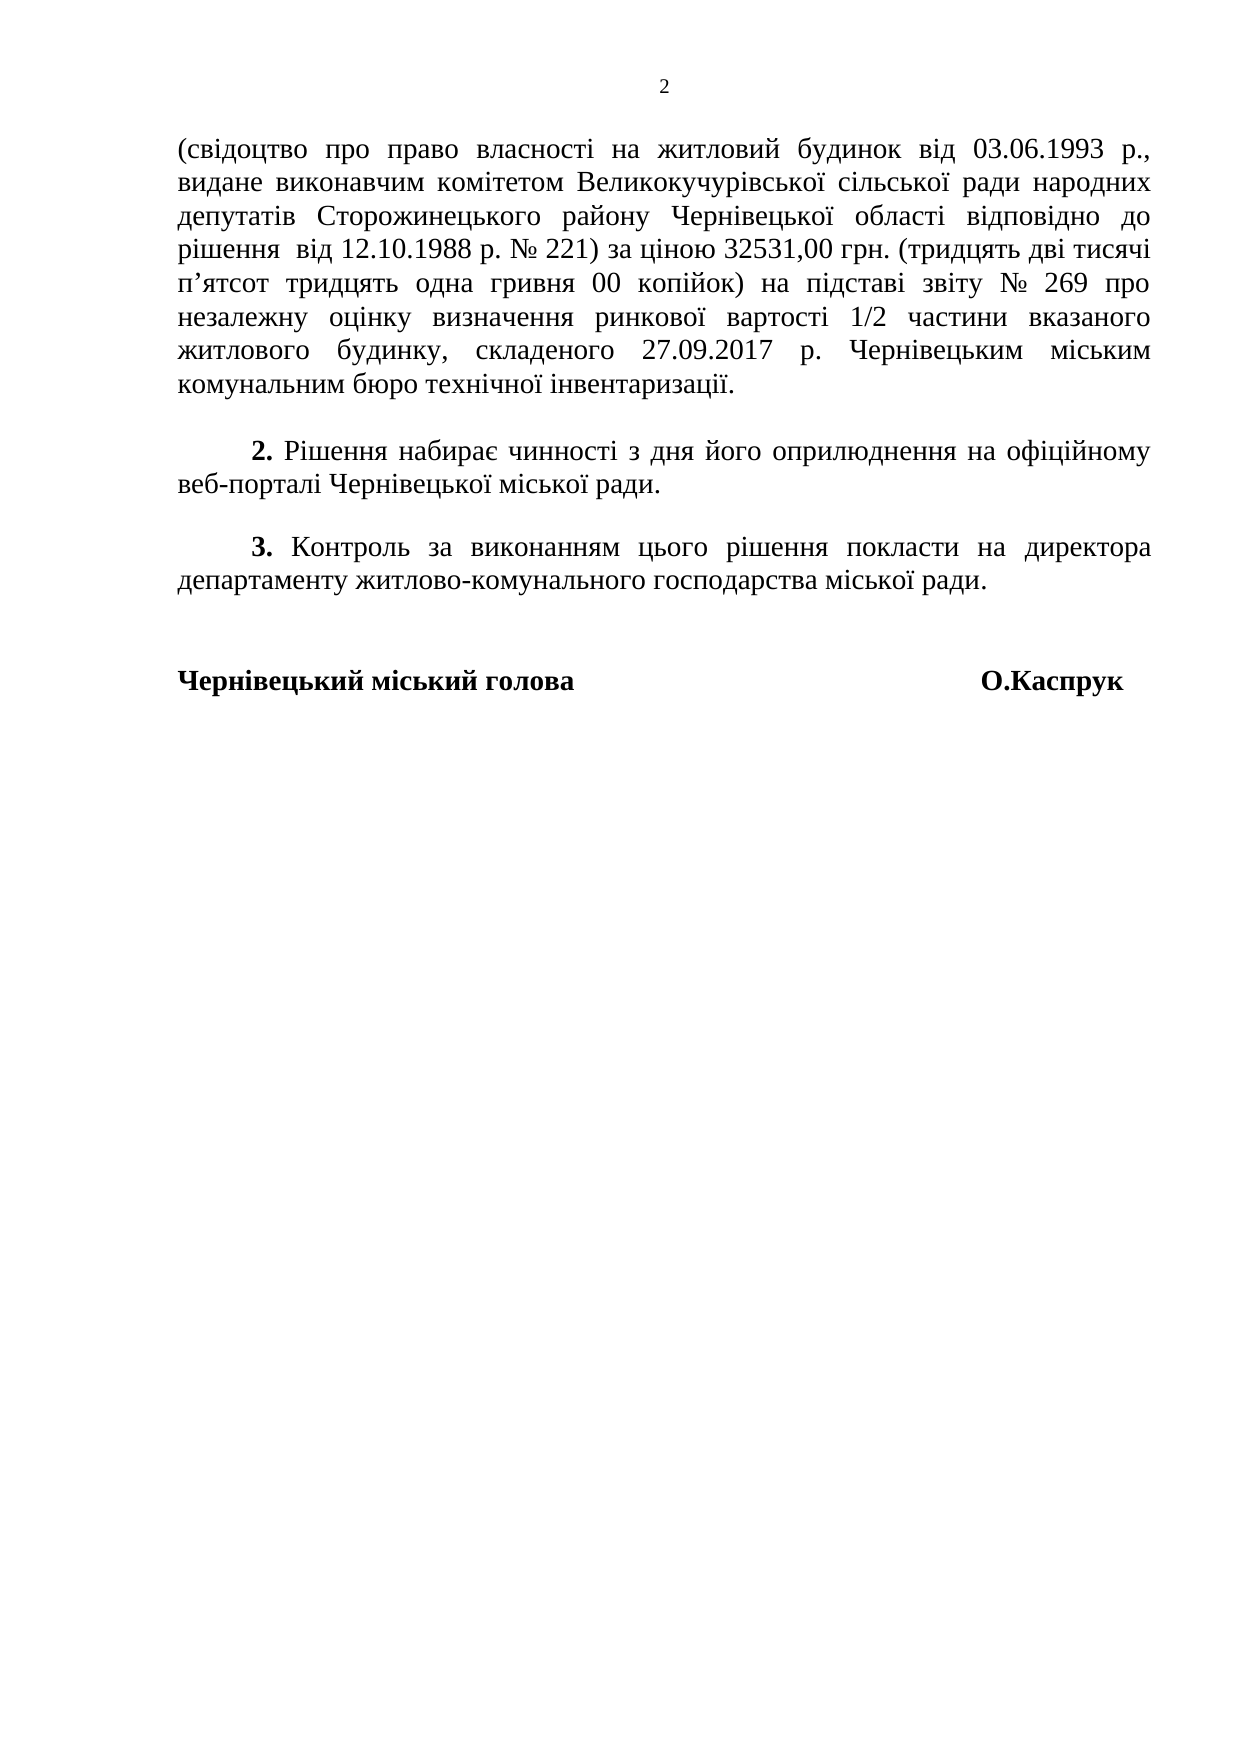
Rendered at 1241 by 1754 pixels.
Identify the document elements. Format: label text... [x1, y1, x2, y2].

text 2. Рішення набирає чинності з дня його оприлюднення на офіційному веб-порталі Чернівецької міської ради. [177, 433, 1152, 500]
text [177, 131, 1152, 399]
text Чернівецький міський голова О.Каспрук [177, 663, 1152, 696]
text 3. Контроль за виконанням цього рішення покласти на директора департаменту житлово-комунального господарства міської ради. [177, 529, 1152, 596]
